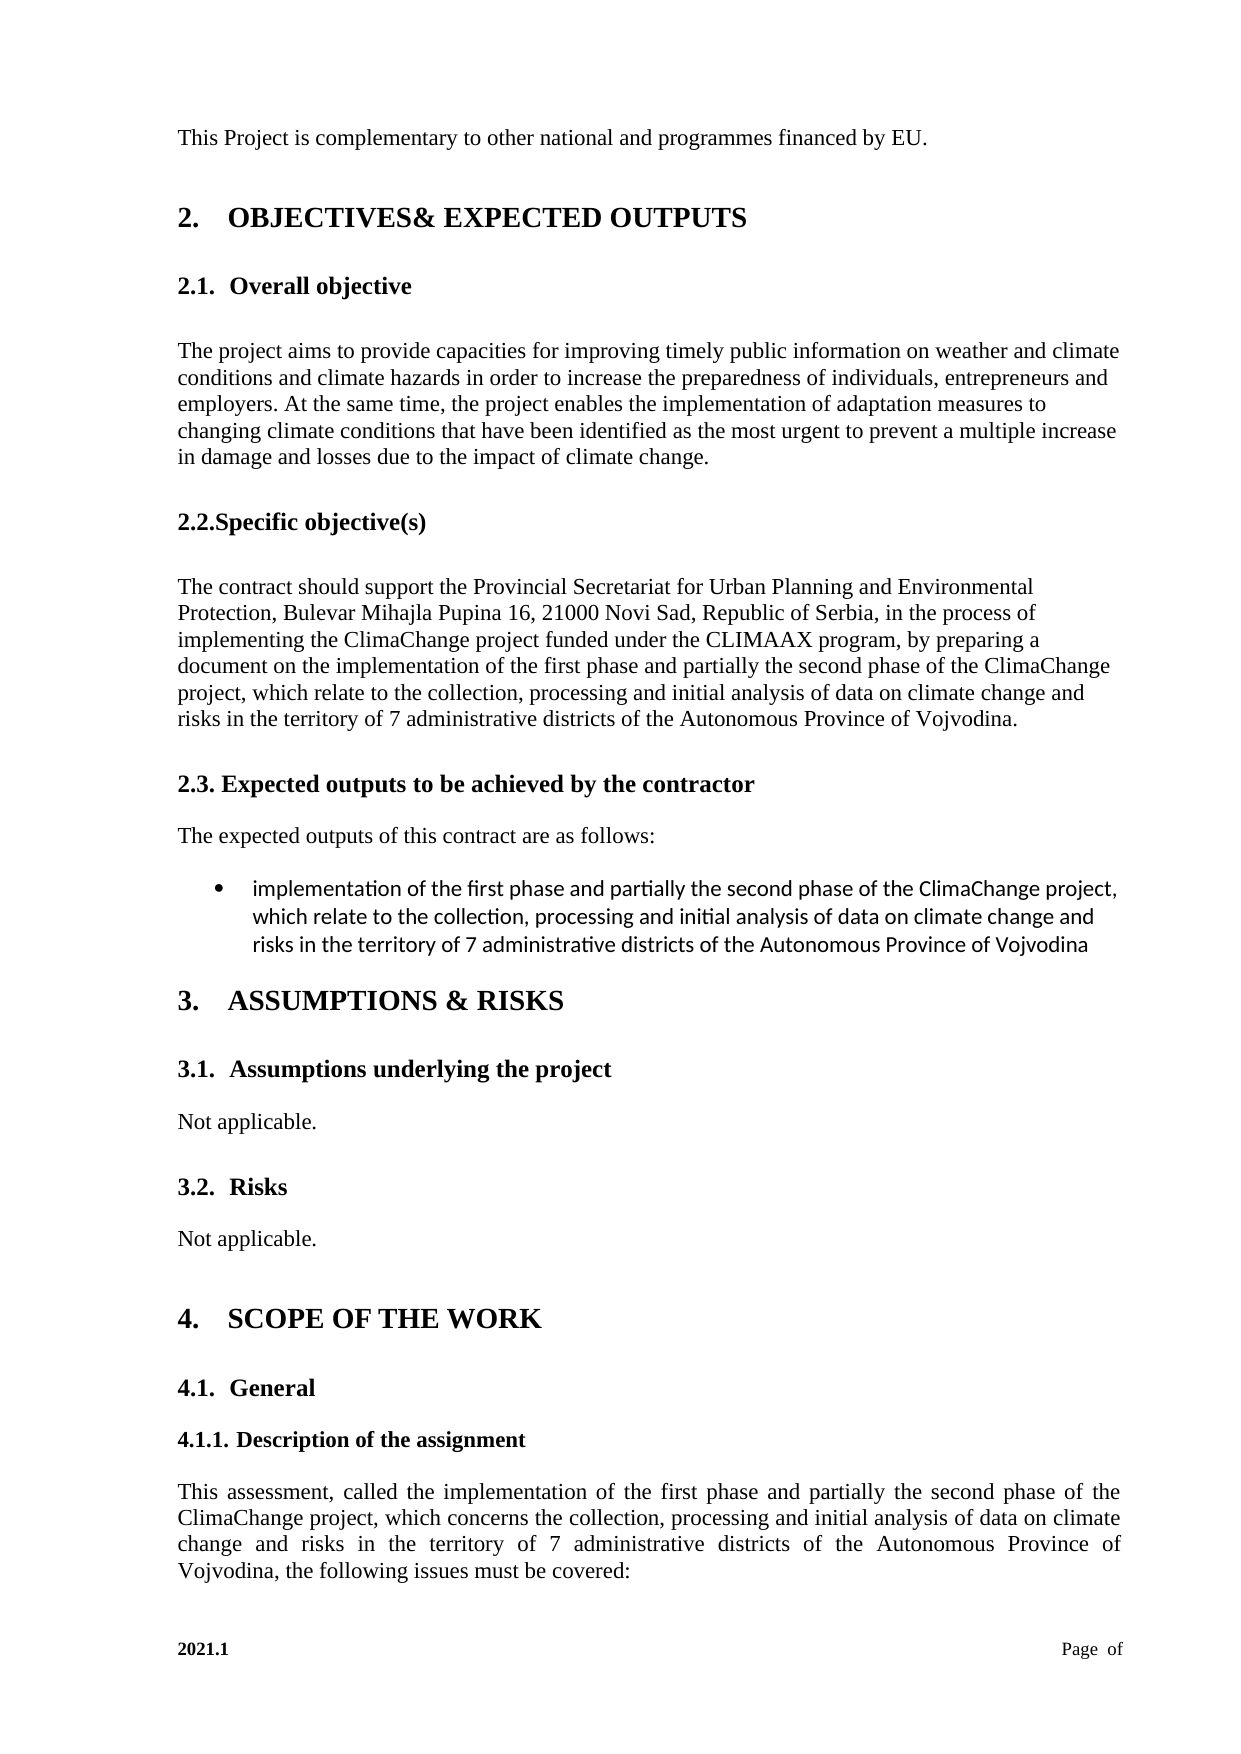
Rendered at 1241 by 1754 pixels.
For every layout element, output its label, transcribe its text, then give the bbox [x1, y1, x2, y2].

subtitle Risks [177, 1172, 1122, 1200]
subtitle General [177, 1373, 1122, 1401]
text This Project is complementary to other national and programmes financed by EU. [177, 124, 1122, 150]
list implementation of the first phase and partially the second phase of the ClimaChange project, which relate to the collection, processing and initial analysis of data on climate change and risks in the territory of 7 administrative districts of the Autonomous Province of Vojvodina [215, 874, 1122, 958]
subtitle OBJECTIVES& EXPECTED OUTPUTS [177, 200, 1122, 234]
subtitle ASSUMPTIONS & RISKS [177, 983, 1122, 1016]
subtitle The contract should support the Provincial Secretariat for Urban Planning and Environmental Protection, Bulevar Mihajla Pupina 16, 21000 Novi Sad, Republic of Serbia, in the process of implementing the ClimaChange project funded under the CLIMAAX program, by preparing a document on the implementation of the first phase and partially the second phase of the ClimaChange project, which relate to the collection, processing and initial analysis of data on climate change and risks in the territory of 7 administrative districts of the Autonomous Province of Vojvodina. [177, 573, 1122, 731]
text The expected outputs of this contract are as follows: [177, 822, 1122, 849]
subtitle SCOPE OF THE WORK [177, 1302, 1122, 1335]
subtitle 2.3. Expected outputs to be achieved by the contractor [177, 769, 1122, 797]
text Not applicable. [177, 1225, 1122, 1252]
subtitle Assumptions underlying the project [177, 1054, 1122, 1083]
text This assessment, called the implementation of the first phase and partially the second phase of the ClimaChange project, which concerns the collection, processing and initial analysis of data on climate change and risks in the territory of 7 administrative districts of the Autonomous Province of Vojvodina, the following issues must be covered: [177, 1478, 1122, 1583]
subtitle Overall objective [177, 271, 1122, 300]
subtitle The project aims to provide capacities for improving timely public information on weather and climate conditions and climate hazards in order to increase the preparedness of individuals, entrepreneurs and employers. At the same time, the project enables the implementation of adaptation measures to changing climate conditions that have been identified as the most urgent to prevent a multiple increase in damage and losses due to the impact of climate change. [177, 338, 1122, 469]
text Not applicable. [177, 1108, 1122, 1134]
subtitle 2.2.Specific objective(s) [177, 507, 1122, 536]
subtitle Description of the assignment [177, 1426, 1122, 1453]
